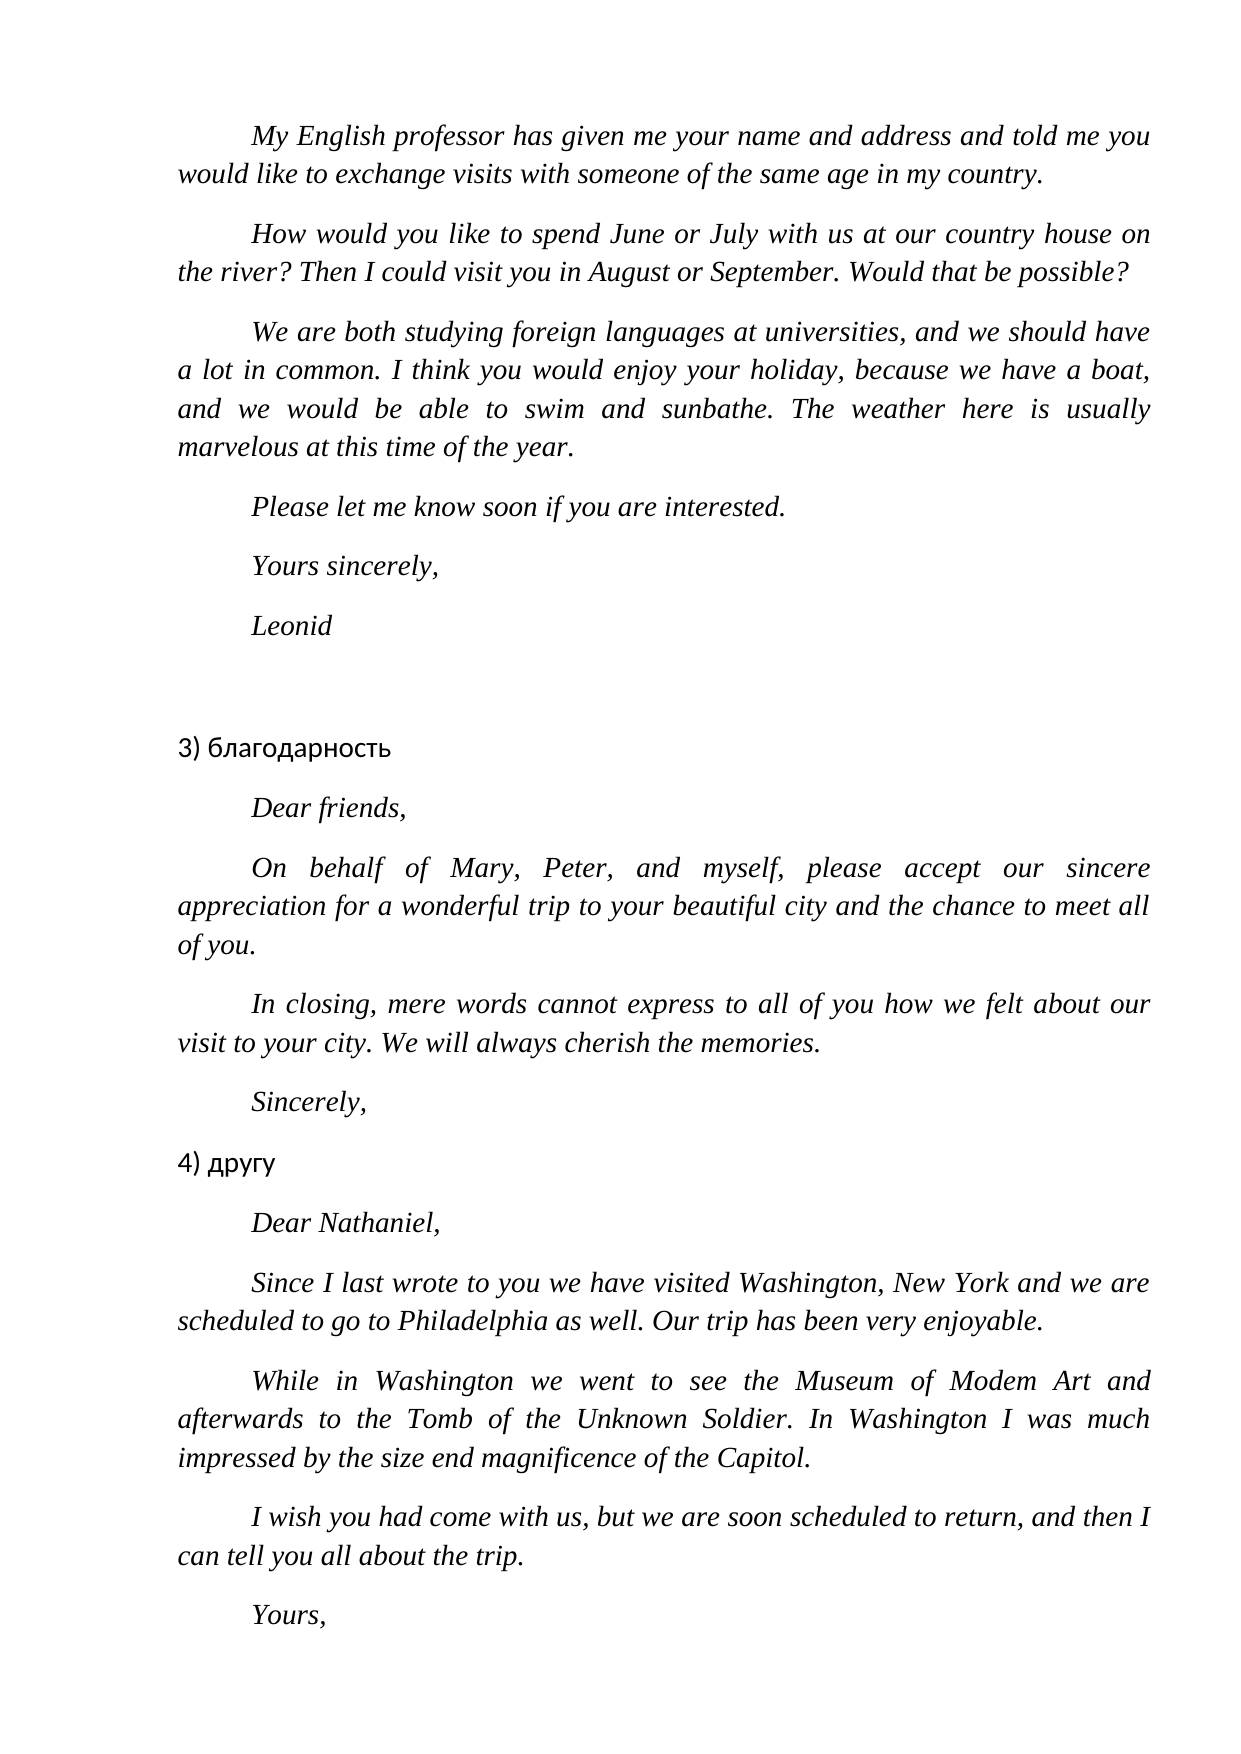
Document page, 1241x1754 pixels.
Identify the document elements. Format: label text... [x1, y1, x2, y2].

text Since I last wrote to you we have visited Washington, New York and we are scheduled to go to Philadelphia as well. Our trip has been very enjoyable. [177, 1265, 1152, 1337]
text In closing, mere words cannot express to all of you how we felt about our visit to your city. We will always cherish the memories. [177, 986, 1152, 1058]
text On behalf of Mary, Peter, and myself, please accept our sincere appreciation for a wonderful trip to your beautiful city and the chance to meet all of you. [177, 850, 1152, 961]
text Dear Nathaniel, [177, 1206, 1152, 1239]
text 4) другу [177, 1144, 1152, 1179]
text 3) благодарность [177, 729, 1152, 764]
text We are both studying foreign languages at universities, and we should have a lot in common. I think you would enjoy your holiday, because we have a boat, and we would be able to swim and sunbathe. The weather here is usually marvelous at this time of the year. [177, 314, 1152, 463]
text Please let me know soon if you are interested. [177, 489, 1152, 522]
text Yours sincerely, [177, 548, 1152, 582]
text My English professor has given me your name and address and told me you would like to exchange visits with someone of the same age in my country. [177, 118, 1152, 190]
text Sincerely, [177, 1084, 1152, 1118]
text Leonid [177, 608, 1152, 641]
text Dear friends, [177, 791, 1152, 824]
text While in Washington we went to see the Museum of Modem Art and afterwards to the Tomb of the Unknown Soldier. In Washington I was much impressed by the size end magnificence of the Capitol. [177, 1363, 1152, 1473]
text How would you like to spend June or July with us at our country house on the river? Then I could visit you in August or September. Would that be possible? [177, 216, 1152, 288]
text I wish you had come with us, but we are soon scheduled to return, and then I can tell you all about the trip. [177, 1499, 1152, 1571]
text Yours, [177, 1597, 1152, 1631]
